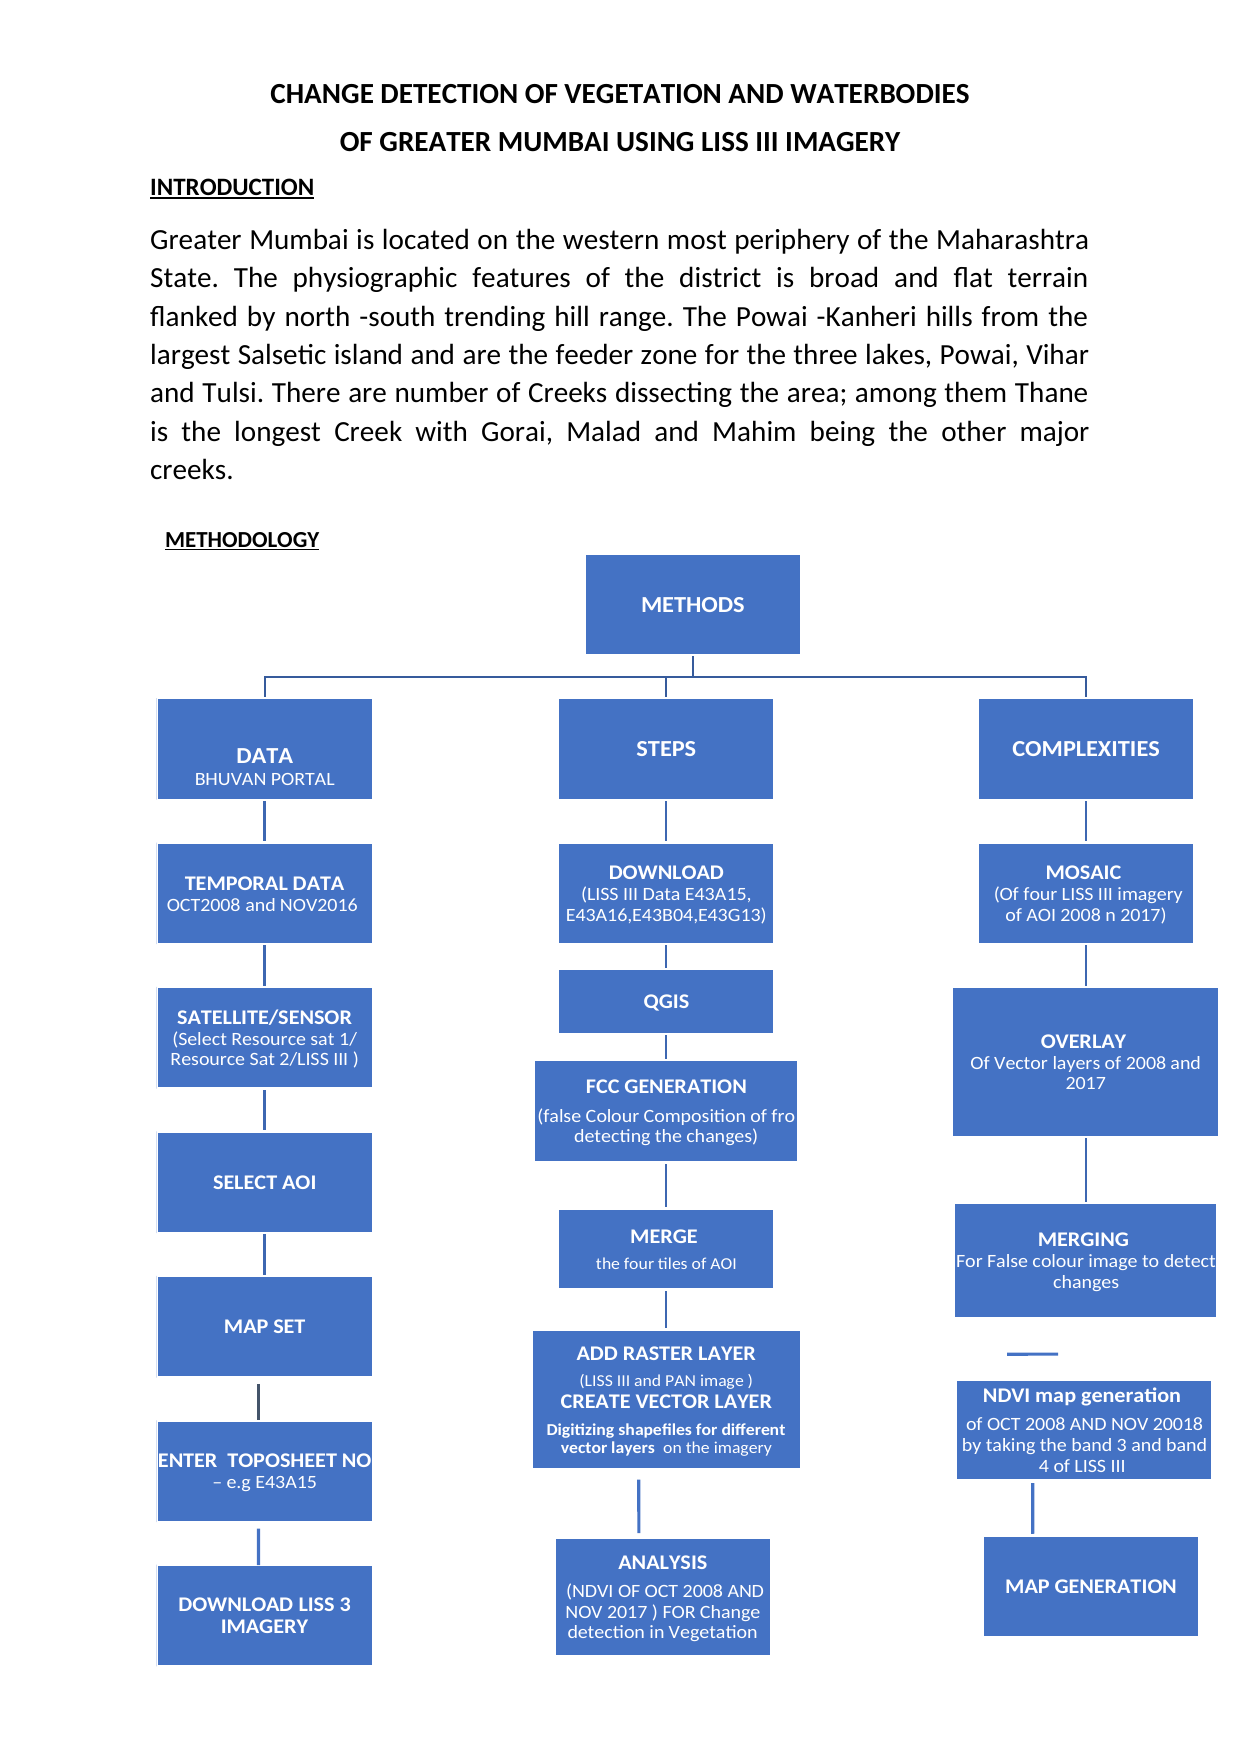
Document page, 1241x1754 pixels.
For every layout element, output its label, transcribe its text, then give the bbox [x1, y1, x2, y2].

text INTRODUCTION [150, 171, 1090, 202]
text Greater Mumbai is located on the western most periphery of the Maharashtra State. The physiographic features of the district is broad and flat terrain flanked by north -south trending hill range. The Powai -Kanheri hills from the largest Salsetic island and are the feeder zone for the three lakes, Powai, Vihar and Tulsi. There are number of Creeks dissecting the area; among them Thane is the longest Creek with Gorai, Malad and Mahim being the other major creeks. [150, 221, 1090, 487]
text CHANGE DETECTION OF VEGETATION AND WATERBODIES [150, 75, 1090, 111]
text OF GREATER MUMBAI USING LISS III IMAGERY [150, 123, 1090, 159]
